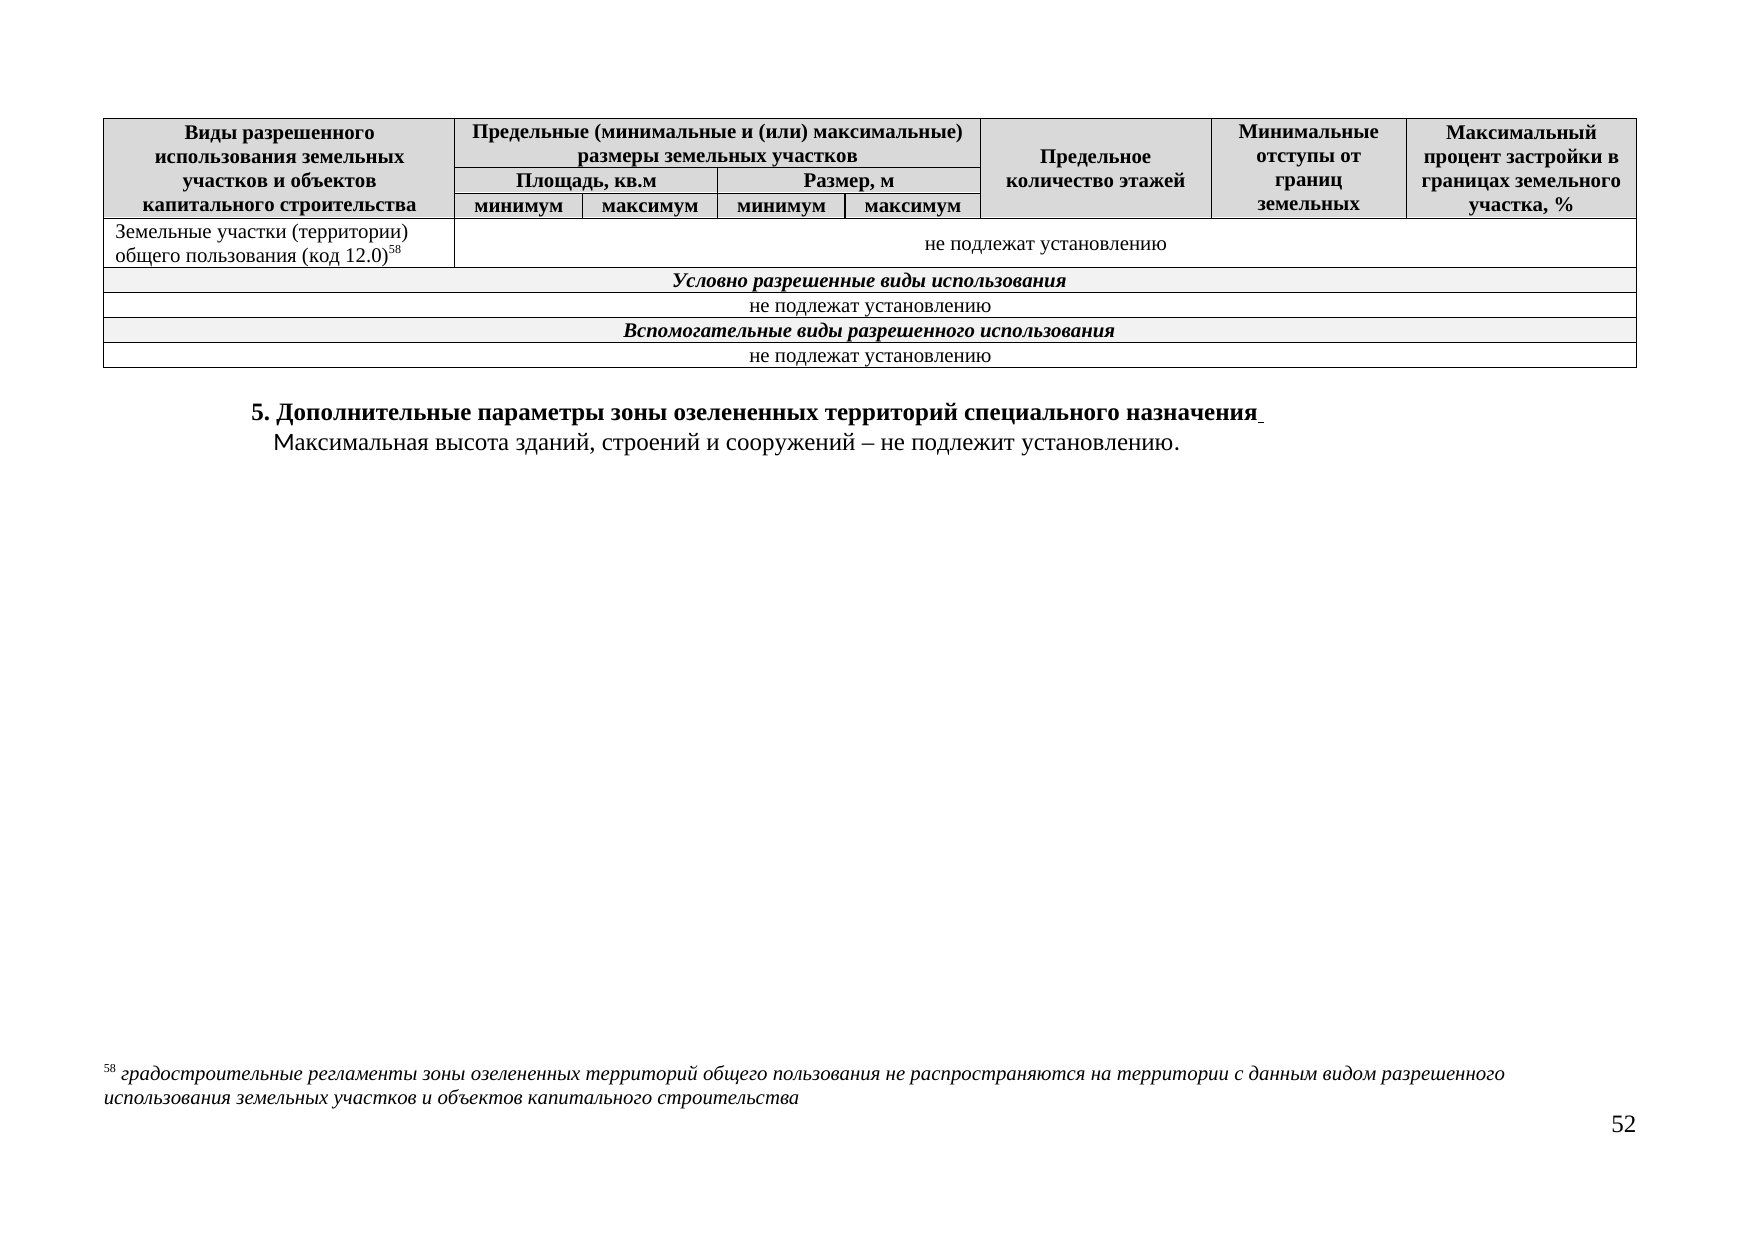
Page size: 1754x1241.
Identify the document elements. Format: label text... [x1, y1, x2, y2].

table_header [1407, 119, 1636, 217]
table_header Предельное количество этажей [981, 119, 1211, 217]
table_header Предельные (минимальные и (или) максимальные) размеры земельных участков [455, 119, 980, 167]
table_cell Условно разрешенные виды использования [104, 268, 1636, 292]
list Максимальная высота зданий, строений и сооружений – не подлежит установлению. [273, 426, 1636, 456]
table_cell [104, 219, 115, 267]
table_cell не подлежат установлению [104, 343, 1636, 367]
text 5. Дополнительные параметры зоны озелененных территорий специального назначения [103, 397, 1636, 426]
table_cell Площадь, кв.м [455, 168, 717, 192]
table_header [104, 119, 454, 217]
table_cell не подлежат установлению [104, 293, 1636, 317]
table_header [1212, 119, 1406, 217]
table_cell Вспомогательные виды разрешенного использования [104, 318, 1636, 342]
table_cell минимум [455, 194, 582, 217]
table_cell минимум [718, 194, 844, 217]
table_cell максимум [583, 194, 717, 217]
table_cell не подлежат установлению [455, 219, 1636, 267]
table_cell максимум [846, 194, 980, 217]
table_cell Размер, м [718, 168, 980, 192]
